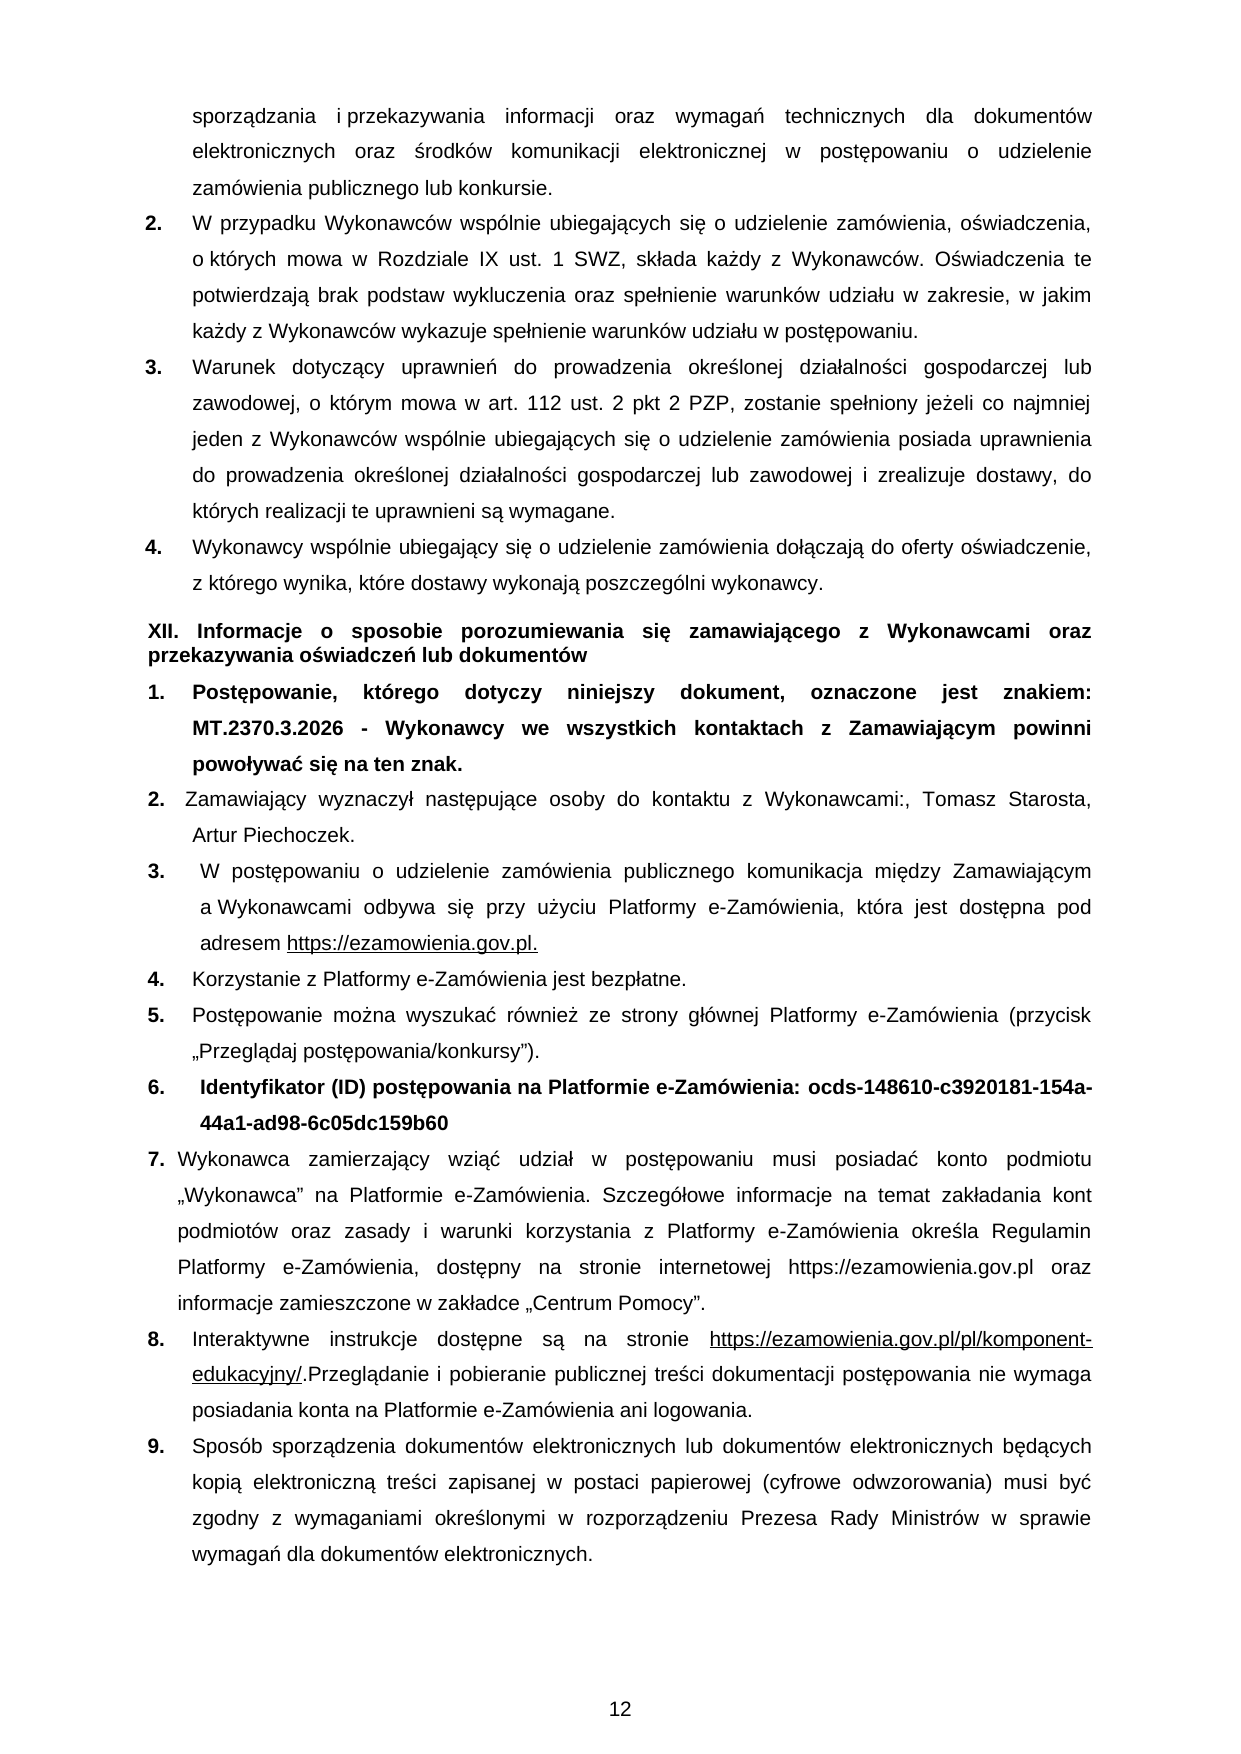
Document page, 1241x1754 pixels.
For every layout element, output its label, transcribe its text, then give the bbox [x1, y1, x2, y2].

subtitle XII. Informacje o sposobie porozumiewania się zamawiającego z Wykonawcami oraz przekazywania oświadczeń lub dokumentów [148, 619, 1093, 667]
list Wykonawcy wspólnie ubiegający się o udzielenie zamówienia dołączają do oferty oświadczenie, z którego wynika, które dostawy wykonają poszczególni wykonawcy. [145, 535, 1093, 594]
list Zamawiający wyznaczył następujące osoby do kontaktu z Wykonawcami:, Tomasz Starosta, Artur Piechoczek. [148, 787, 1093, 847]
list Sposób sporządzenia dokumentów elektronicznych lub dokumentów elektronicznych będących kopią elektroniczną treści zapisanej w postaci papierowej (cyfrowe odwzorowania) musi być zgodny z wymaganiami określonymi w rozporządzeniu Prezesa Rady Ministrów w sprawie wymagań dla dokumentów elektronicznych. [147, 1434, 1093, 1566]
list Identyfikator (ID) postępowania na Platformie e-Zamówienia: ocds-148610-c3920181-154a-44a1-ad98-6c05dc159b60 [148, 1075, 1093, 1135]
list Warunek dotyczący uprawnień do prowadzenia określonej działalności gospodarczej lub zawodowej, o którym mowa w art. 112 ust. 2 pkt 2 PZP, zostanie spełniony jeżeli co najmniej jeden z Wykonawców wspólnie ubiegających się o udzielenie zamówienia posiada uprawnienia do prowadzenia określonej działalności gospodarczej lub zawodowej i zrealizuje dostawy, do których realizacji te uprawnieni są wymagane. [145, 355, 1093, 523]
list W postępowaniu o udzielenie zamówienia publicznego komunikacja między Zamawiającym a Wykonawcami odbywa się przy użyciu Platformy e-Zamówienia, która jest dostępna pod adresem https://ezamowienia.gov.pl. [148, 859, 1093, 955]
list Wykonawca zamierzający wziąć udział w postępowaniu musi posiadać konto podmiotu „Wykonawca” na Platformie e-Zamówienia. Szczegółowe informacje na temat zakładania kont podmiotów oraz zasady i warunki korzystania z Platformy e-Zamówienia określa Regulamin Platformy e-Zamówienia, dostępny na stronie internetowej https://ezamowienia.gov.pl oraz informacje zamieszczone w zakładce „Centrum Pomocy”. [148, 1147, 1093, 1314]
list Postępowanie, którego dotyczy niniejszy dokument, oznaczone jest znakiem: MT.2370.3.2026 - Wykonawcy we wszystkich kontaktach z Zamawiającym powinni powoływać się na ten znak. [148, 679, 1093, 775]
list Korzystanie z Platformy e-Zamówienia jest bezpłatne. [147, 967, 1093, 991]
list W przypadku Wykonawców wspólnie ubiegających się o udzielenie zamówienia, oświadczenia, o których mowa w Rozdziale IX ust. 1 SWZ, składa każdy z Wykonawców. Oświadczenia te potwierdzają brak podstaw wykluczenia oraz spełnienie warunków udziału w zakresie, w jakim każdy z Wykonawców wykazuje spełnienie warunków udziału w postępowaniu. [145, 211, 1093, 343]
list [145, 103, 1093, 199]
list Interaktywne instrukcje dostępne są na stronie https://ezamowienia.gov.pl/pl/komponent-edukacyjny/.Przeglądanie i pobieranie publicznej treści dokumentacji postępowania nie wymaga posiadania konta na Platformie e-Zamówienia ani logowania. [147, 1326, 1093, 1422]
list Postępowanie można wyszukać również ze strony głównej Platformy e-Zamówienia (przycisk „Przeglądaj postępowania/konkursy”). [147, 1003, 1093, 1063]
